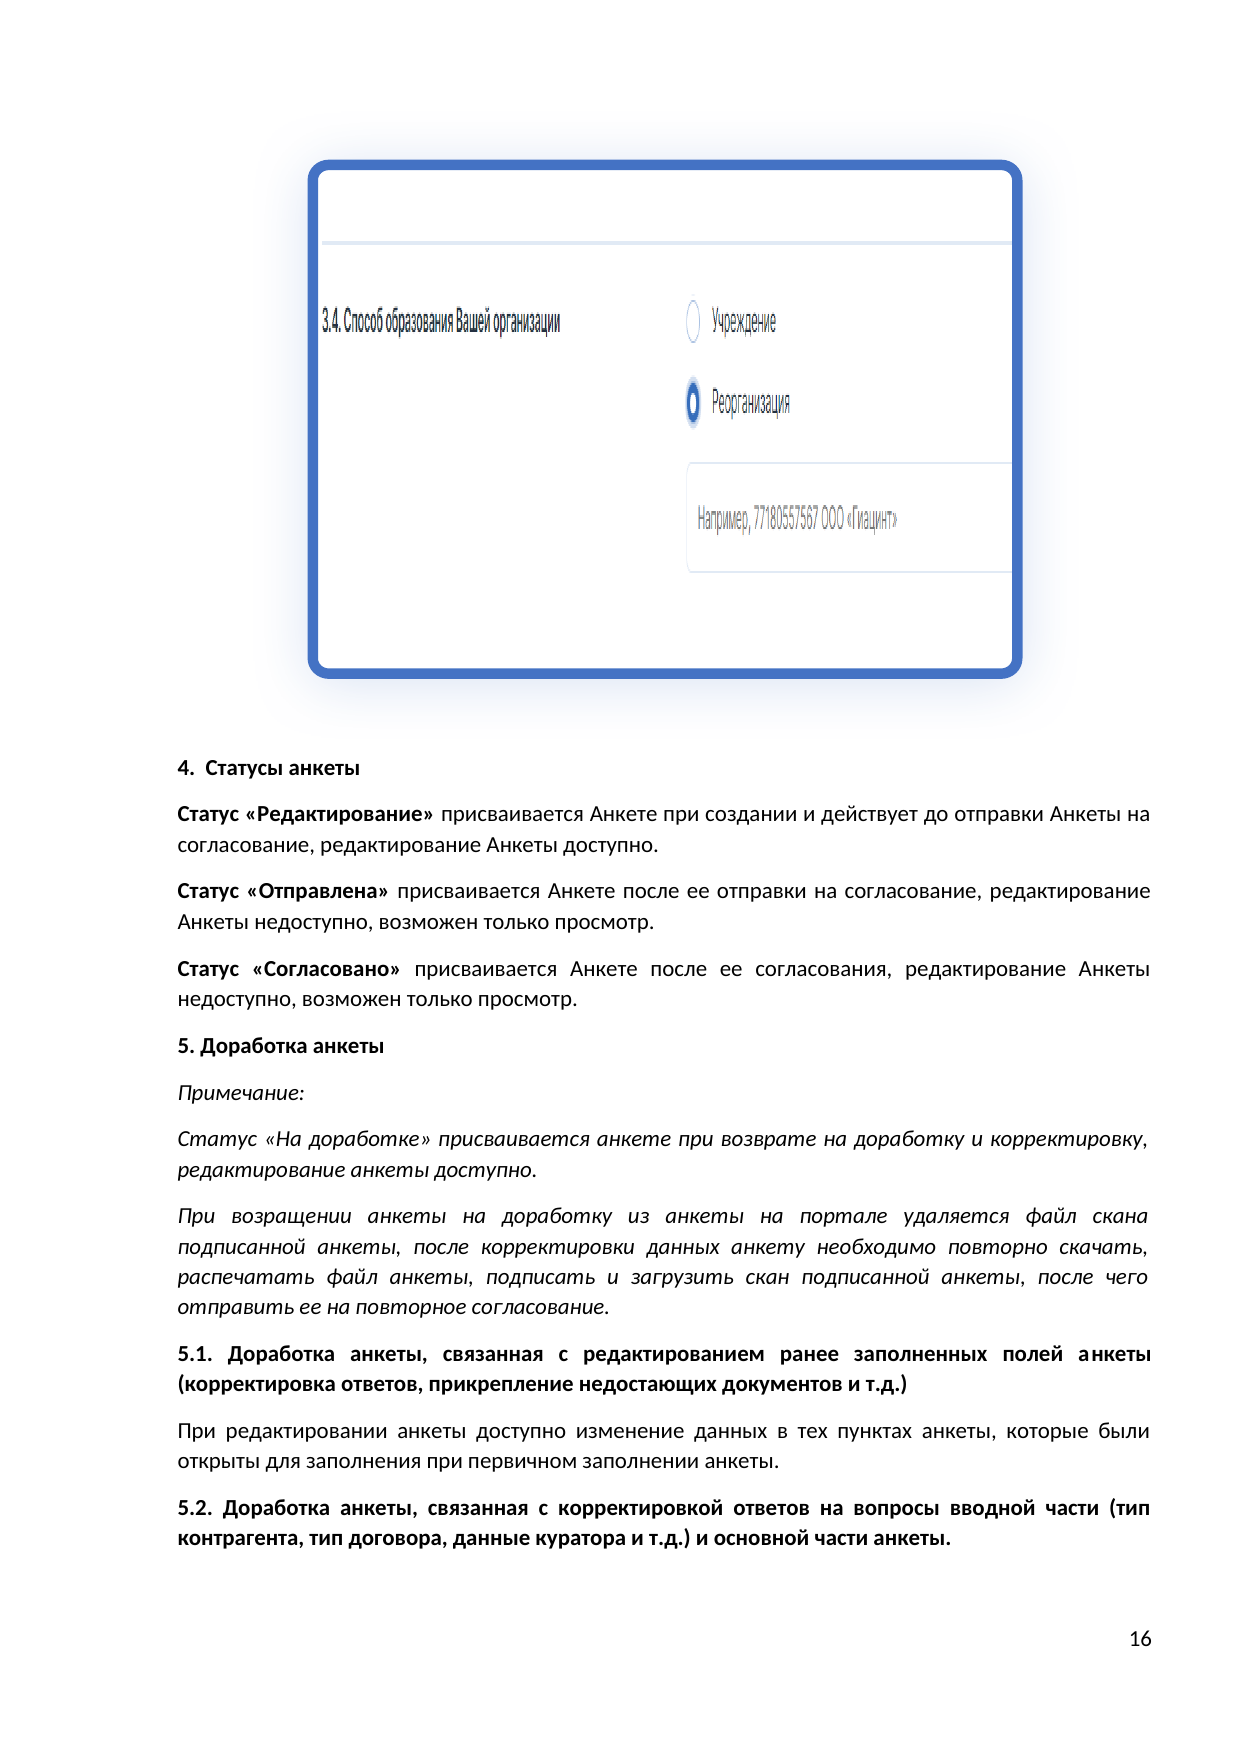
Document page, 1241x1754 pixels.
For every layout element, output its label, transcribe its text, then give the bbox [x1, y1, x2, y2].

text При возращении анкеты на доработку из анкеты на портале удаляется файл скана подписанной анкеты, после корректировки данных анкету необходимо повторно скачать, распечатать файл анкеты, подписать и загрузить скан подписанной анкеты, после чего отправить ее на повторное согласование. [177, 1202, 1152, 1320]
text При редактировании анкеты доступно изменение данных в тех пунктах анкеты, которые были открыты для заполнения при первичном заполнении анкеты. [177, 1416, 1152, 1474]
text Примечание: [177, 1078, 1152, 1106]
picture [319, 171, 1012, 668]
text Статус «Согласовано» присваивается Анкете после ее согласования, редактирование Анкеты недоступно, возможен только просмотр. [177, 954, 1152, 1012]
text 5.2. Доработка анкеты, связанная с корректировкой ответов на вопросы вводной части (тип контрагента, тип договора, данные куратора и т.д.) и основной части анкеты. [177, 1493, 1152, 1552]
text Статус «На доработке» присваивается анкете при возврате на доработку и корректировку, редактирование анкеты доступно. [177, 1124, 1152, 1183]
text Статус «Отправлена» присваивается Анкете после ее отправки на согласование, редактирование Анкеты недоступно, возможен только просмотр. [177, 877, 1152, 935]
text Статус «Редактирование» присваивается Анкете при создании и действует до отправки Анкеты на согласование, редактирование Анкеты доступно. [177, 799, 1152, 858]
text 5. Доработка анкеты [177, 1031, 1152, 1059]
text 5.1. Доработка анкеты, связанная с редактированием ранее заполненных полей анкеты (корректировка ответов, прикрепление недостающих документов и т.д.) [177, 1339, 1152, 1397]
text 4. Статусы анкеты [177, 753, 1152, 781]
